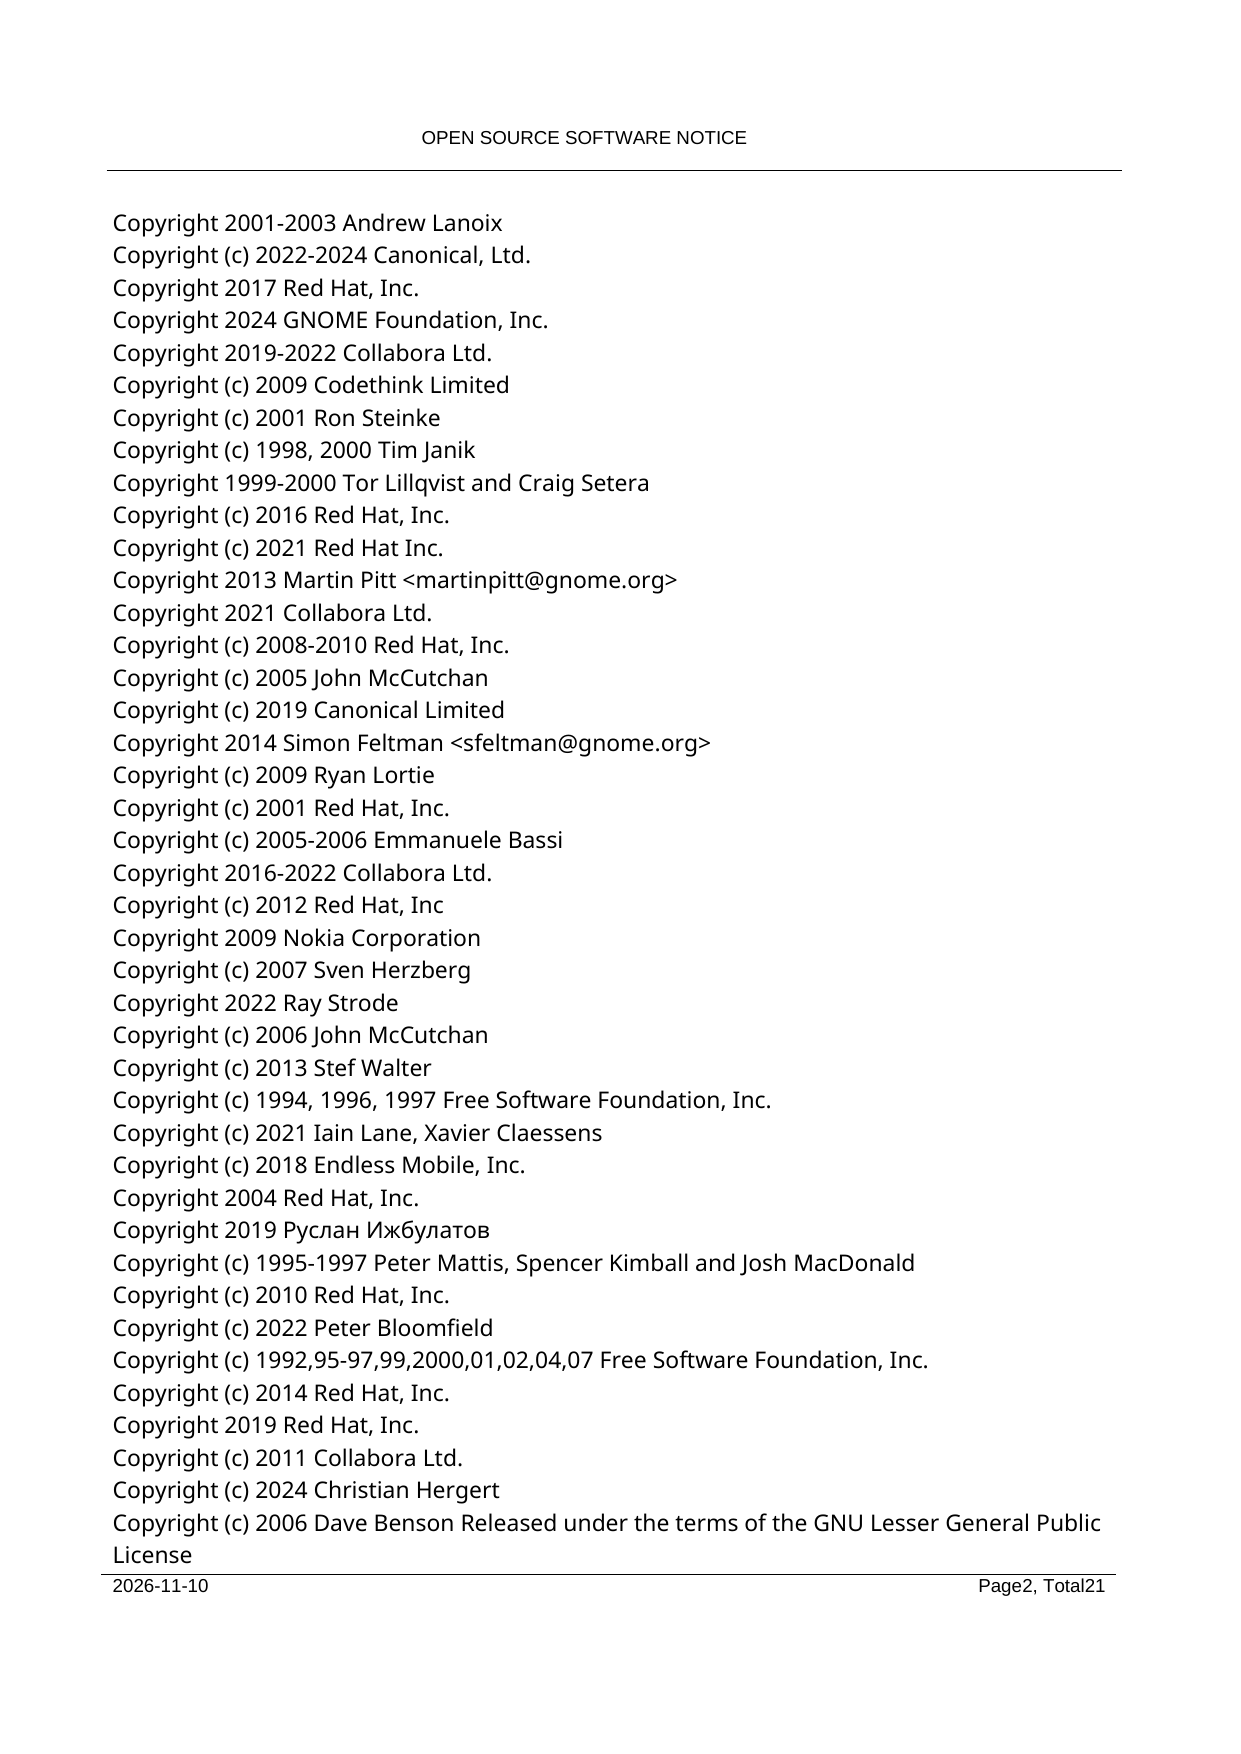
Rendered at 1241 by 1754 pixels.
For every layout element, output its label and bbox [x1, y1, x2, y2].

text [112, 206, 1128, 1571]
